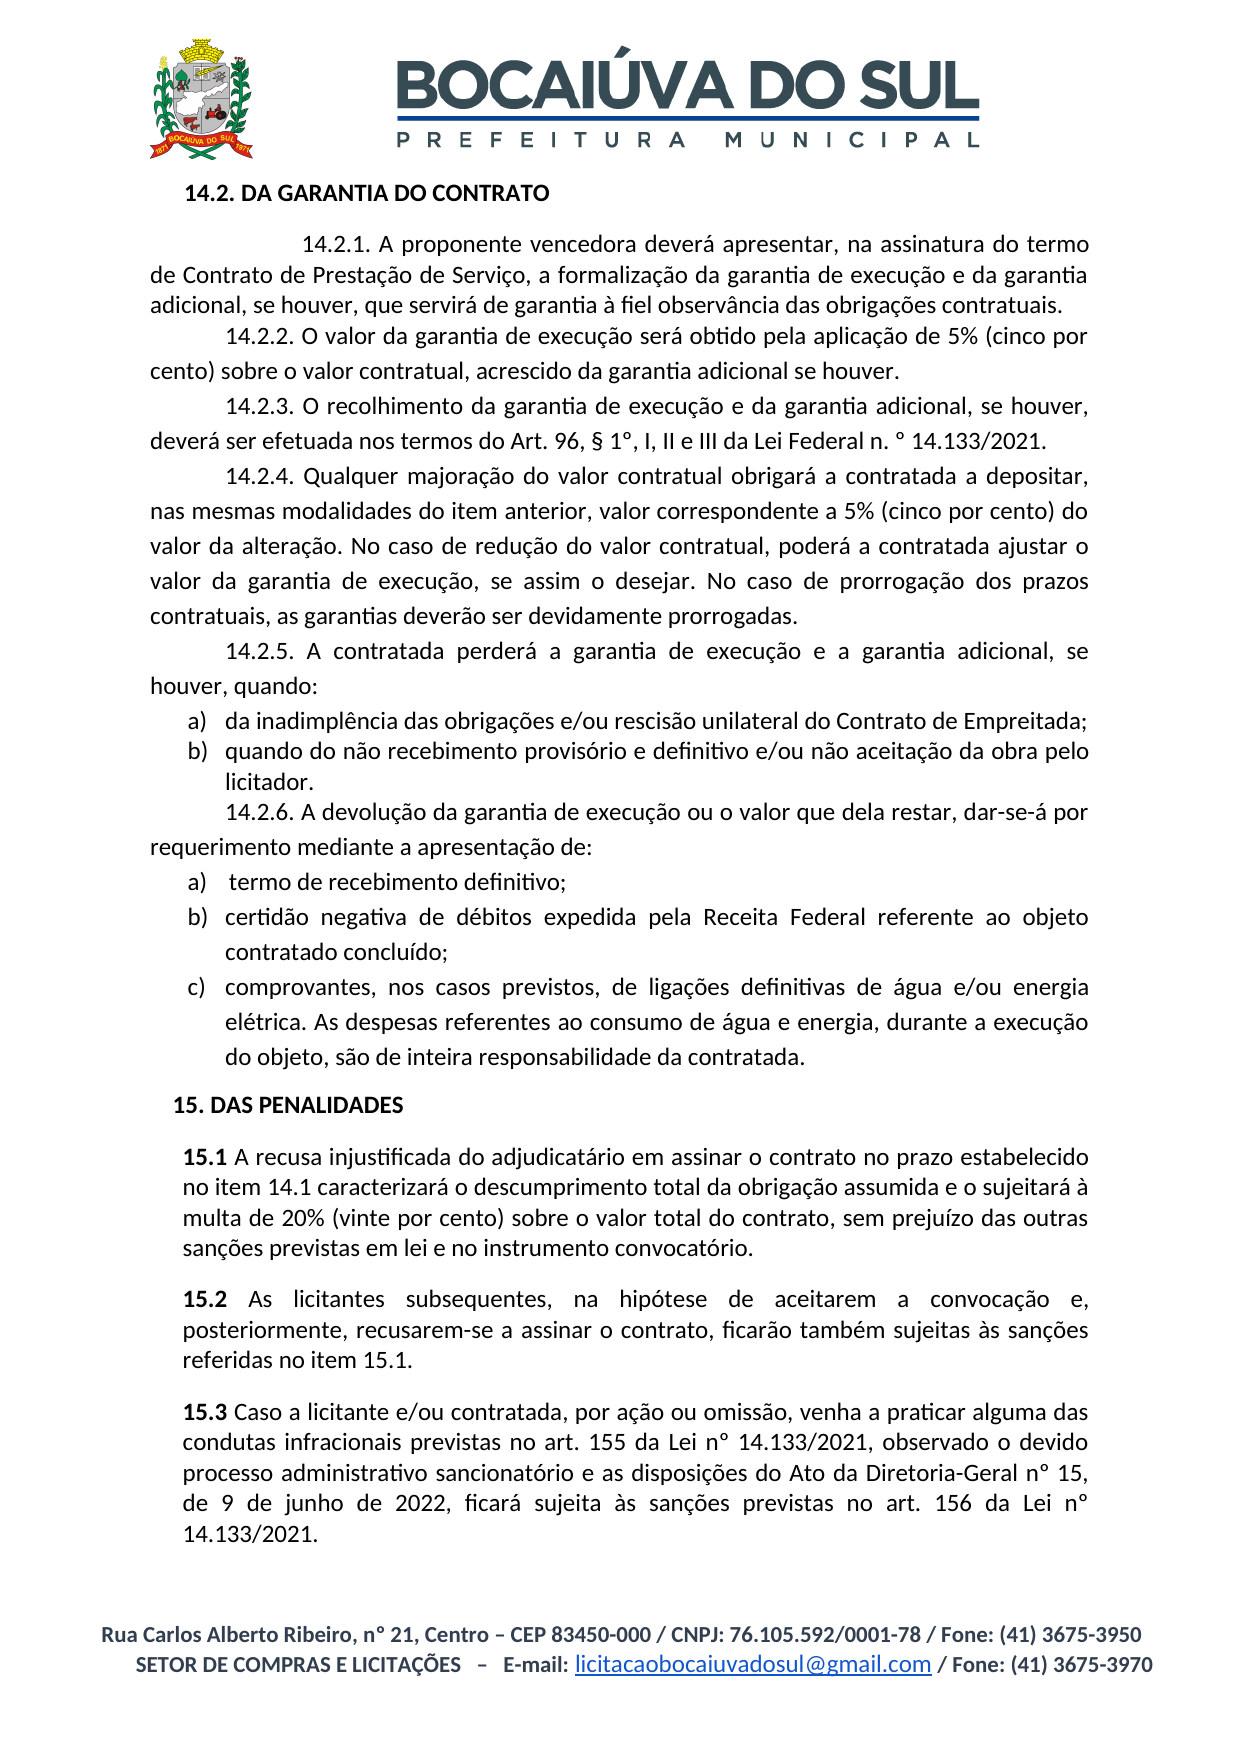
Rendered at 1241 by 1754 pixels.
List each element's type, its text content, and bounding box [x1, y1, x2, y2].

text 15.1 A recusa injustificada do adjudicatário em assinar o contrato no prazo estabelecido no item 14.1 caracterizará o descumprimento total da obrigação assumida e o sujeitará à multa de 20% (vinte por cento) sobre o valor total do contrato, sem prejuízo das outras sanções previstas em lei e no instrumento convocatório. [182, 1141, 1090, 1263]
text 14.2.3. O recolhimento da garantia de execução e da garantia adicional, se houver, deverá ser efetuada nos termos do Art. 96, § 1º, I, II e III da Lei Federal n. º 14.133/2021. [150, 390, 1090, 456]
text 14.2.4. Qualquer majoração do valor contratual obrigará a contratada a depositar, nas mesmas modalidades do item anterior, valor correspondente a 5% (cinco por cento) do valor da alteração. No caso de redução do valor contratual, poderá a contratada ajustar o valor da garantia de execução, se assim o desejar. No caso de prorrogação dos prazos contratuais, as garantias deverão ser devidamente prorrogadas. [150, 460, 1090, 631]
list quando do não recebimento provisório e definitivo e/ou não aceitação da obra pelo licitador. [187, 736, 1090, 797]
list comprovantes, nos casos previstos, de ligações definitivas de água e/ou energia elétrica. As despesas referentes ao consumo de água e energia, durante a execução do objeto, são de inteira responsabilidade da contratada. [187, 972, 1090, 1072]
list termo de recebimento definitivo; [187, 867, 1090, 897]
list certidão negativa de débitos expedida pela Receita Federal referente ao objeto contratado concluído; [187, 902, 1090, 967]
text 14.2. DA GARANTIA DO CONTRATO [150, 177, 1090, 208]
text 14.2.1. A proponente vencedora deverá apresentar, na assinatura do termo de Contrato de Prestação de Serviço, a formalização da garantia de execução e da garantia adicional, se houver, que servirá de garantia à fiel observância das obrigações contratuais. [150, 228, 1090, 320]
text 15.3 Caso a licitante e/ou contratada, por ação ou omissão, venha a praticar alguma das condutas infracionais previstas no art. 155 da Lei nº 14.133/2021, observado o devido processo administrativo sancionatório e as disposições do Ato da Diretoria-Geral nº 15, de 9 de junho de 2022, ficará sujeita às sanções previstas no art. 156 da Lei nº 14.133/2021. [182, 1396, 1090, 1549]
text 14.2.2. O valor da garantia de execução será obtido pela aplicação de 5% (cinco por cento) sobre o valor contratual, acrescido da garantia adicional se houver. [150, 320, 1090, 386]
list da inadimplência das obrigações e/ou rescisão unilateral do Contrato de Empreitada; [187, 705, 1090, 736]
text 15.2 As licitantes subsequentes, na hipótese de aceitarem a convocação e, posteriormente, recusarem-se a assinar o contrato, ficarão também sujeitas às sanções referidas no item 15.1. [182, 1284, 1090, 1375]
text 14.2.5. A contratada perderá a garantia de execução e a garantia adicional, se houver, quando: [150, 635, 1090, 701]
text 14.2.6. A devolução da garantia de execução ou o valor que dela restar, dar-se-á por requerimento mediante a apresentação de: [150, 797, 1090, 862]
picture [150, 39, 253, 160]
picture [387, 39, 988, 159]
text 15. DAS PENALIDADES [150, 1089, 1090, 1120]
